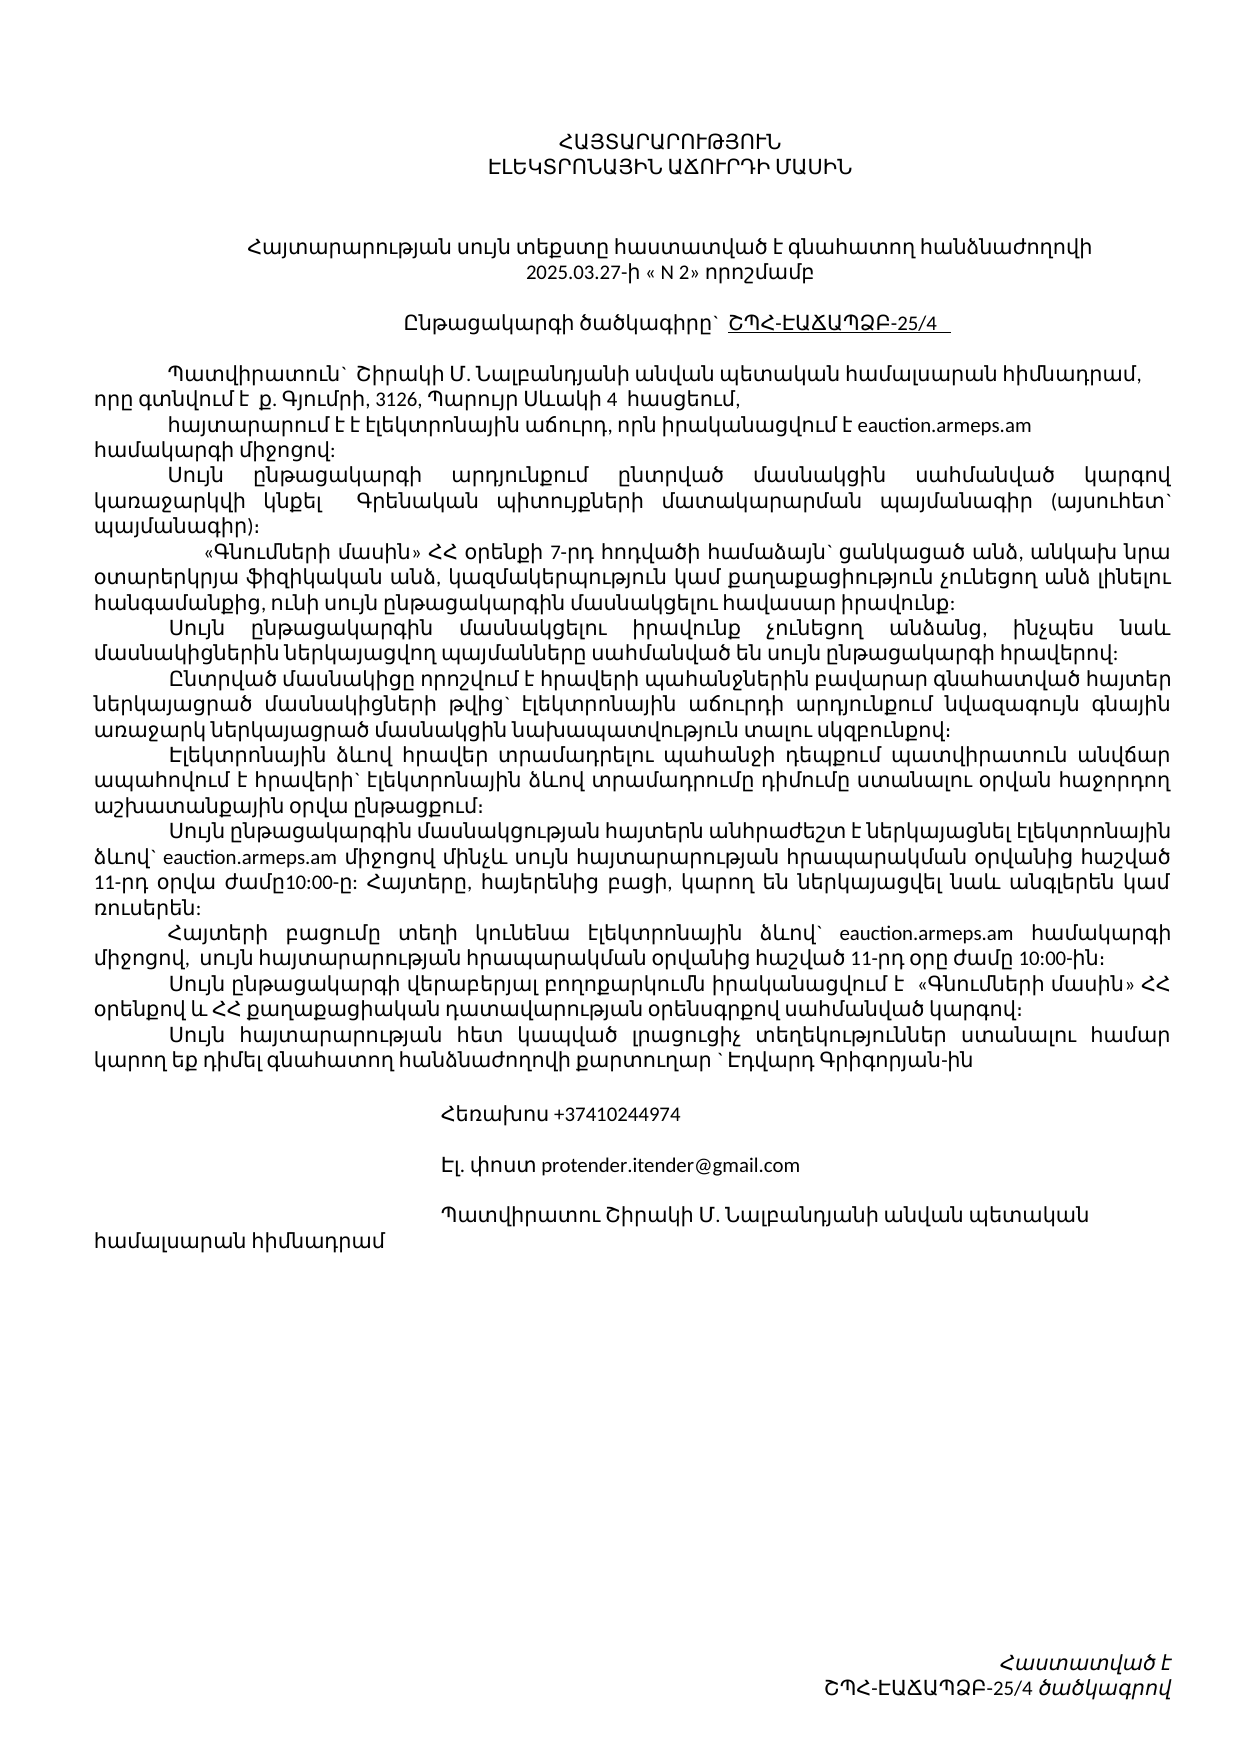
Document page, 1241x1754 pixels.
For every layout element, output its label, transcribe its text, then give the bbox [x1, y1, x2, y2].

text Հեռախոս +37410244974 [94, 1101, 1171, 1126]
text Սույն ընթացակարգի վերաբերյալ բողոքարկումն իրականացվում է «Գնումների մասին» ՀՀ օրենքով և ՀՀ քաղաքացիական դատավարության օրենսգրքով սահմանված կարգով։ [94, 971, 1171, 1022]
text Հաստատված է [94, 1650, 1171, 1675]
text Պատվիրատուն` Շիրակի Մ. Նալբանդյանի անվան պետական համալսարան հիմնադրամ, որը գտնվում է ք. Գյումրի, 3126, Պարույր Սևակի 4 հասցեում, [94, 361, 1171, 412]
text «Գնումների մասին» ՀՀ օրենքի 7-րդ հոդվածի համաձայն` ցանկացած անձ, անկախ նրա օտարերկրյա ֆիզիկական անձ, կազմակերպություն կամ քաղաքացիություն չունեցող անձ լինելու հանգամանքից, ունի սույն ընթացակարգին մասնակցելու հավասար իրավունք: [94, 539, 1171, 615]
text Սույն ընթացակարգի արդյունքում ընտրված մասնակցին սահմանված կարգով կառաջարկվի կնքել Գրենական պիտույքների մատակարարման պայմանագիր (այսուհետ` պայմանագիր)։ [94, 463, 1171, 539]
text Հայտերի բացումը տեղի կունենա էլեկտրոնային ձևով` eauction.armeps.am համակարգի միջոցով, սույն հայտարարության հրապարակման օրվանից հաշված 11-րդ օրը ժամը 10:00-ին։ [94, 920, 1171, 971]
text Հայտարարության սույն տեքստը հաստատված է գնահատող հանձնաժողովի [94, 234, 1171, 259]
text Պատվիրատու Շիրակի Մ. Նալբանդյանի անվան պետական համալսարան հիմնադրամ [94, 1203, 1171, 1253]
text Սույն ընթացակարգին մասնակցելու իրավունք չունեցող անձանց, ինչպես նաև մասնակիցներին ներկայացվող պայմանները սահմանված են սույն ընթացակարգի հրավերով: [94, 615, 1171, 666]
text Սույն ընթացակարգին մասնակցության հայտերն անհրաժեշտ է ներկայացնել էլեկտրոնային ձևով` eauction.armeps.am միջոցով մինչև սույն հայտարարության հրապարակման օրվանից հաշված 11-րդ օրվա ժամը10:00-ը: Հայտերը, հայերենից բացի, կարող են ներկայացվել նաև անգլերեն կամ ռուսերեն: [94, 818, 1171, 920]
text 2025.03.27 -ի « N 2» որոշմամբ [94, 259, 1171, 285]
text ՀԱՅՏԱՐԱՐՈՒԹՅՈՒՆ [94, 129, 1171, 154]
text Էլեկտրոնային ձևով հրավեր տրամադրելու պահանջի դեպքում պատվիրատուն անվճար ապահովում է հրավերի` էլեկտրոնային ձևով տրամադրումը դիմումը ստանալու օրվան հաջորդող աշխատանքային օրվա ընթացքում։ [94, 742, 1171, 818]
text Ընտրված մասնակիցը որոշվում է հրավերի պահանջներին բավարար գնահատված հայտեր ներկայացրած մասնակիցների թվից` էլեկտրոնային աճուրդի արդյունքում նվազագույն գնային առաջարկ ներկայացրած մասնակցին նախապատվություն տալու սկզբունքով։ [94, 666, 1171, 742]
text Ընթացակարգի ծածկագիրը` ՇՊՀ-ԷԱՃԱՊՁԲ-25/4 [94, 310, 1171, 336]
text ՇՊՀ-ԷԱՃԱՊՁԲ-25/4 ծածկագրով [94, 1675, 1171, 1701]
text Էլ. փոստ protender.itender@gmail.com [94, 1152, 1171, 1177]
text հայտարարում է է էլեկտրոնային աճուրդ, որն իրականացվում է eauction.armeps.am համակարգի միջոցով: [94, 412, 1171, 463]
text ԷԼԵԿՏՐՈՆԱՅԻՆ ԱՃՈՒՐԴԻ ՄԱՍԻՆ [94, 154, 1171, 180]
text Սույն հայտարարության հետ կապված լրացուցիչ տեղեկություններ ստանալու համար կարող եք դիմել գնահատող հանձնաժողովի քարտուղար ` Էդվարդ Գրիգորյան-ին [94, 1022, 1171, 1073]
